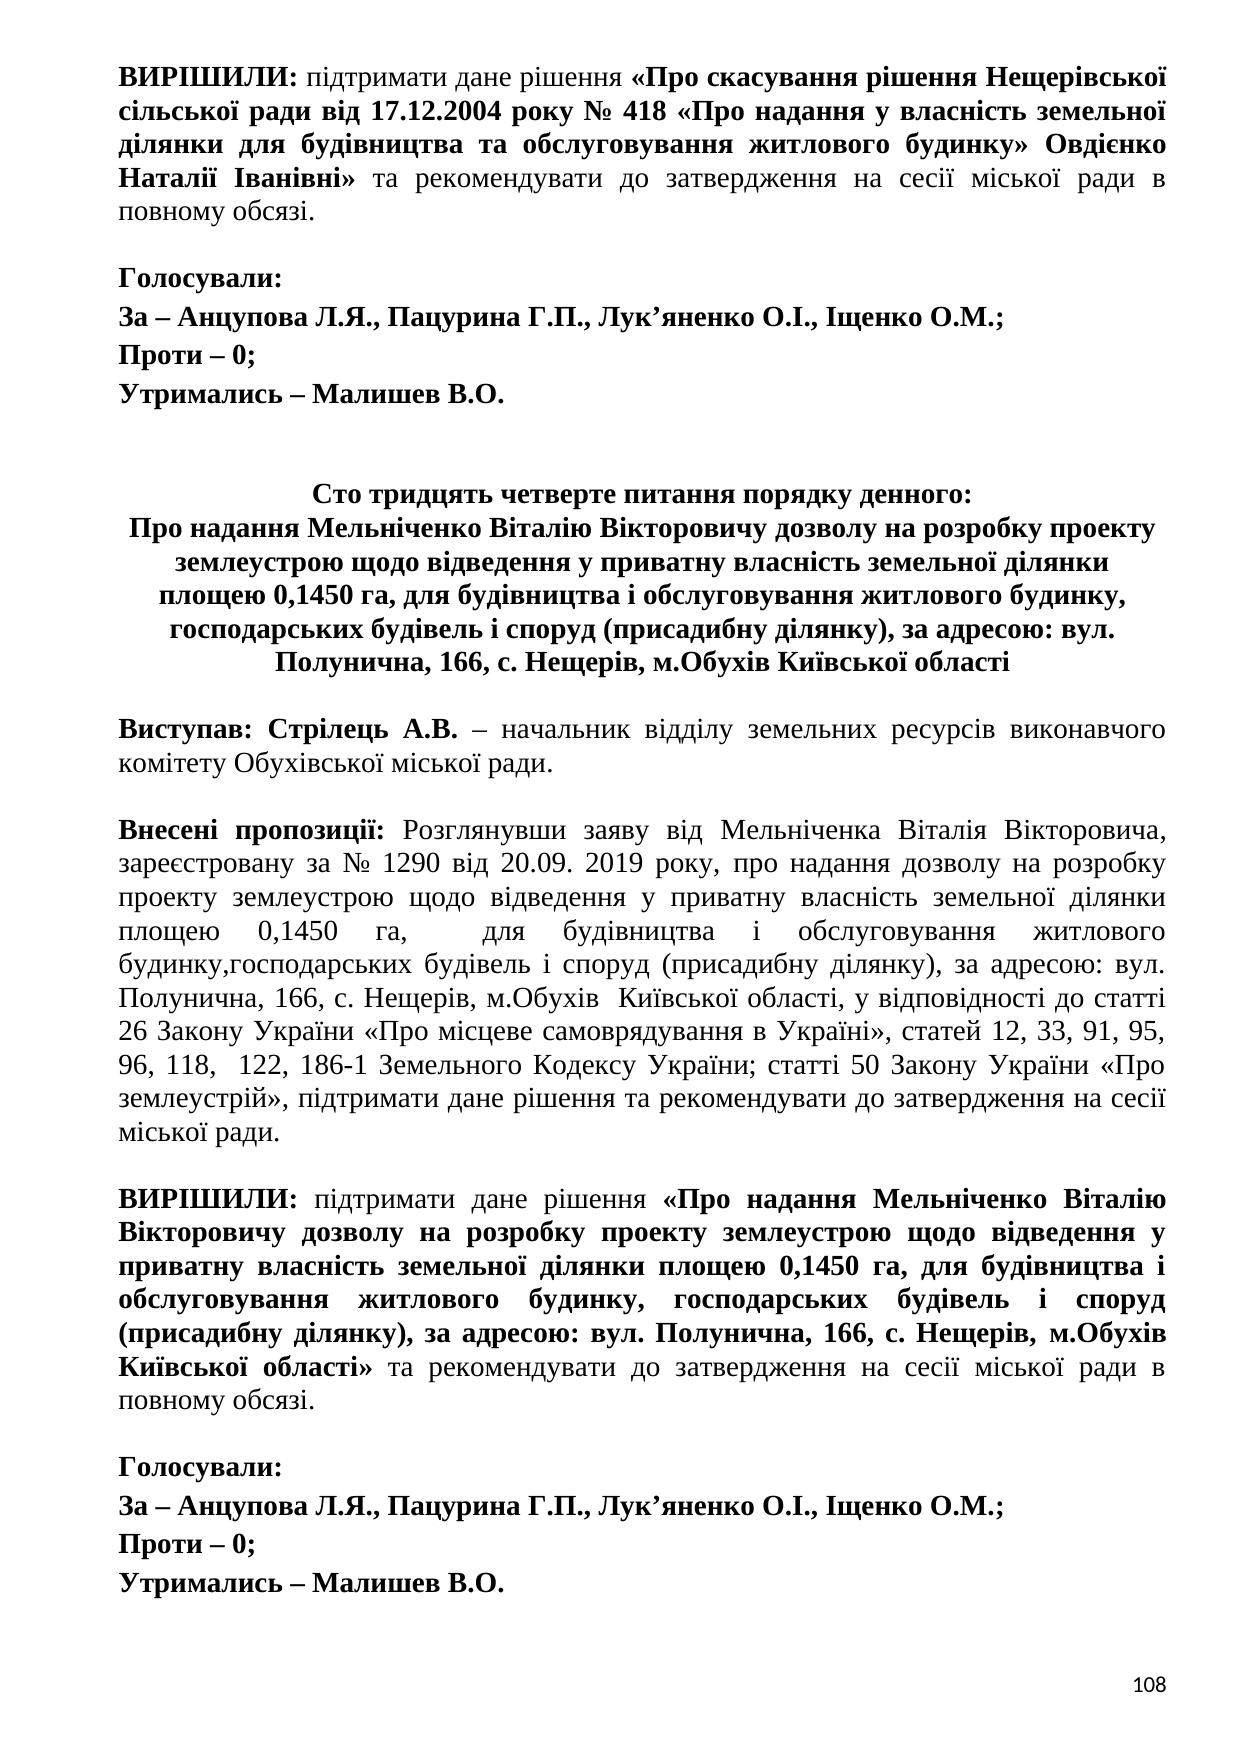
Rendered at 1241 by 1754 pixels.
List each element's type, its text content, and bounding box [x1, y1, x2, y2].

text Утримались – Малишев В.О. [118, 1565, 1167, 1598]
text ВИРІШИЛИ: підтримати дане рішення «Про надання Мельніченко Віталію Вікторовичу дозволу на розробку проекту землеустрою щодо відведення у приватну власність земельної ділянки площею 0,1450 га, для будівництва і обслуговування житлового будинку, господарських будівель і споруд (присадибну ділянку), за адресою: вул. Полунична, 166, с. Нещерів, м.Обухів Київської області» та рекомендувати до затвердження на сесії міської ради в повному обсязі. [118, 1181, 1167, 1416]
text ВИРІШИЛИ: підтримати дане рішення «Про скасування рішення Нещерівської сільської ради від 17.12.2004 року № 418 «Про надання у власність земельної ділянки для будівництва та обслуговування житлового будинку» Овдієнко Наталії Іванівні» та рекомендувати до затвердження на сесії міської ради в повному обсязі. [118, 59, 1167, 227]
text Голосували: [118, 1449, 1167, 1483]
list Внесені пропозиції: Розглянувши заяву від Мельніченка Віталія Вікторовича, зареєстровану за № 1290 від 20.09. 2019 року, про надання дозволу на розробку проекту землеустрою щодо відведення у приватну власність земельної ділянки площею 0,1450 га, для будівництва і обслуговування житлового будинку,господарських будівель і споруд (присадибну ділянку), за адресою: вул. Полунична, 166, с. Нещерів, м.Обухів Київської області, у відповідності до статті 26 Закону України «Про місцеве самоврядування в Україні», статей 12, 33, 91, 95, 96, 118, 122, 186-1 Земельного Кодексу України; статті 50 Закону України «Про землеустрій», підтримати дане рішення та рекомендувати до затвердження на сесії міської ради. [118, 812, 1167, 1147]
text За – Анцупова Л.Я., Пацурина Г.П., Лук’яненко О.І., Іщенко О.М.; [118, 1488, 1167, 1521]
text За – Анцупова Л.Я., Пацурина Г.П., Лук’яненко О.І., Іщенко О.М.; [118, 299, 1167, 332]
text Про надання Мельніченко Віталію Вікторовичу дозволу на розробку проекту землеустрою щодо відведення у приватну власність земельної ділянки площею 0,1450 га, для будівництва і обслуговування житлового будинку, господарських будівель і споруд (присадибну ділянку), за адресою: вул. Полунична, 166, с. Нещерів, м.Обухів Київської області [118, 510, 1167, 678]
text Проти – 0; [118, 337, 1167, 371]
text Голосували: [118, 260, 1167, 294]
text Сто тридцять четверте питання порядку денного: [118, 477, 1167, 510]
text Утримались – Малишев В.О. [118, 376, 1167, 409]
text Проти – 0; [118, 1526, 1167, 1560]
text Виступав: Стрілець А.В. – начальник відділу земельних ресурсів виконавчого комітету Обухівської міської ради. [118, 711, 1167, 778]
